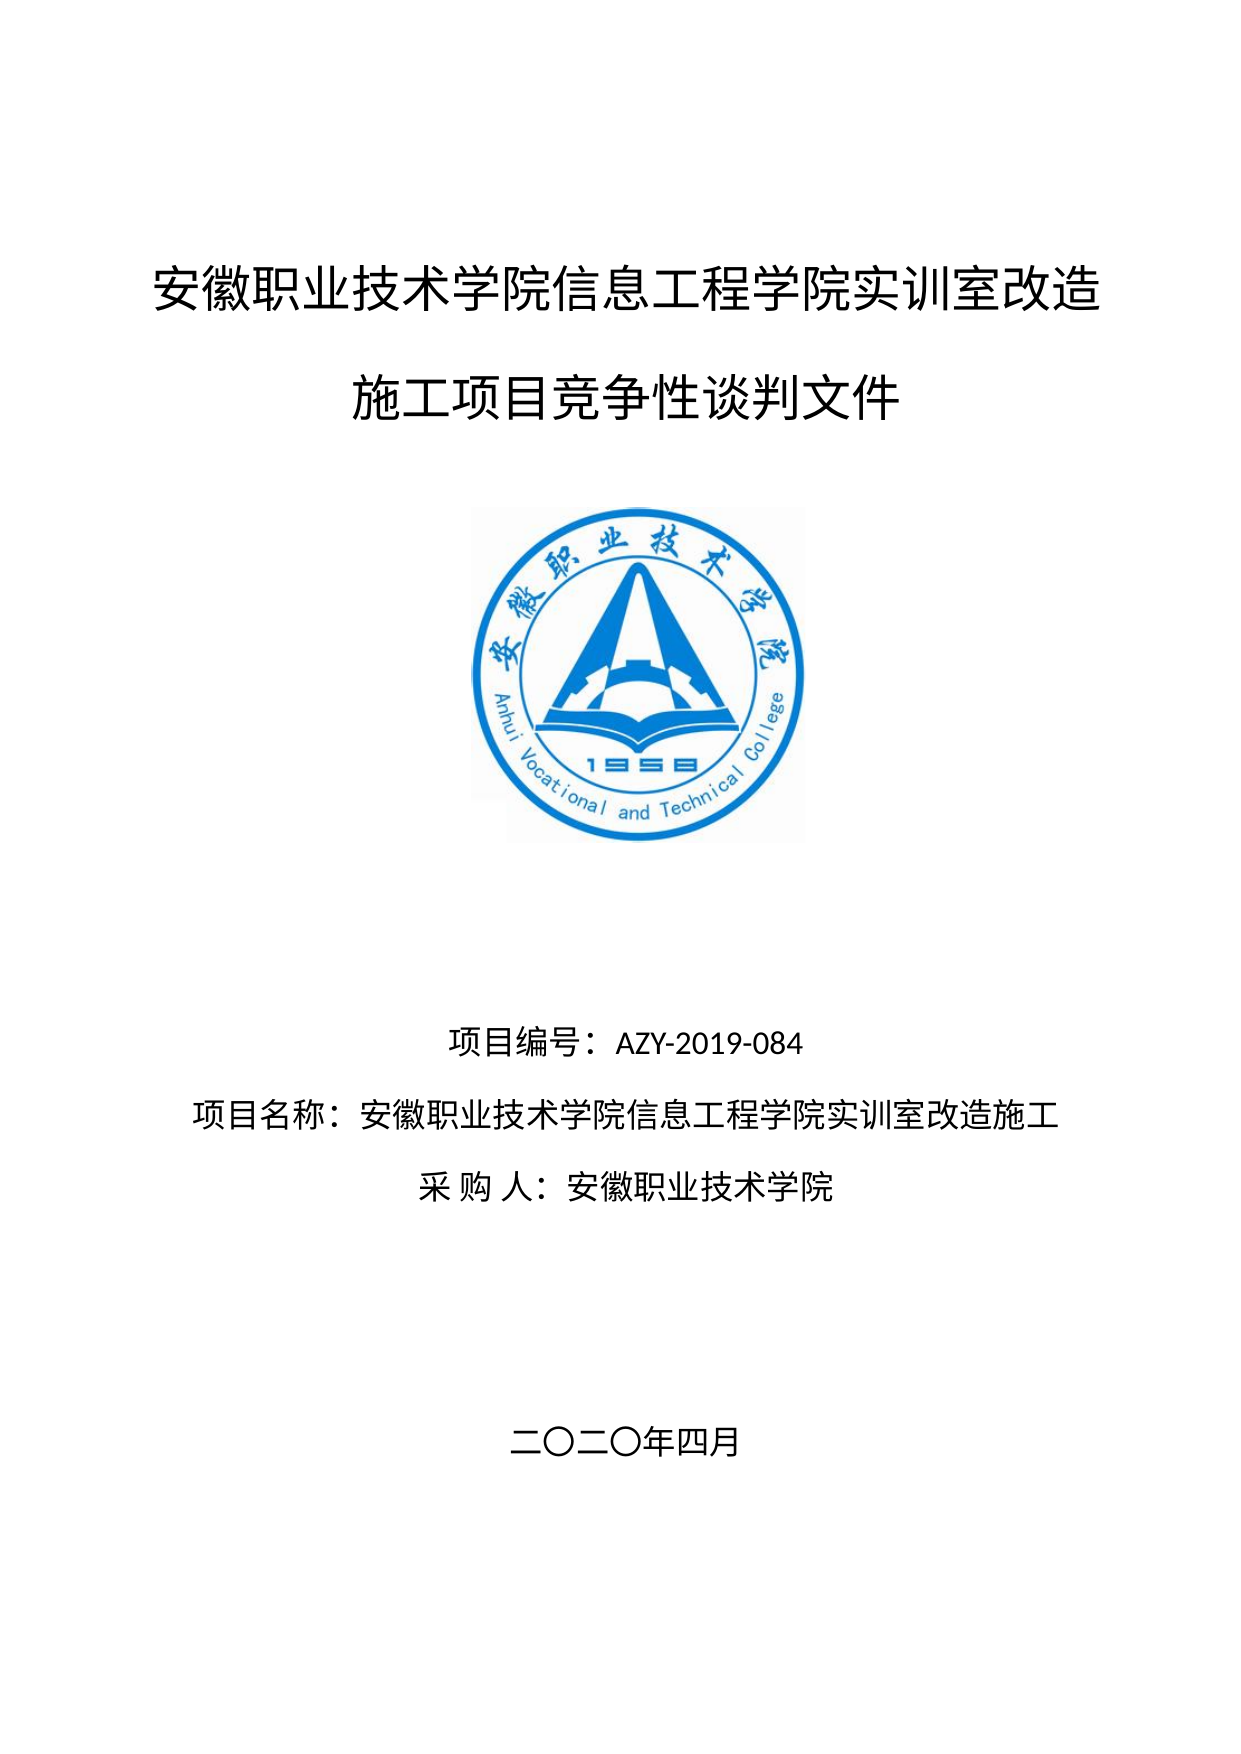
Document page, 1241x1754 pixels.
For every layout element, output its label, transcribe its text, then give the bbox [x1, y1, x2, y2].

text 二〇二〇年四月 [136, 1416, 1116, 1464]
picture [471, 507, 806, 843]
text 项目编号：AZY-2019-084 [136, 1016, 1116, 1064]
text 项目名称：安徽职业技术学院信息工程学院实训室改造施工 [136, 1088, 1116, 1137]
text 安徽职业技术学院信息工程学院实训室改造施工项目竞争性谈判文件 [136, 250, 1116, 431]
text 采 购 人：安徽职业技术学院 [136, 1161, 1116, 1209]
